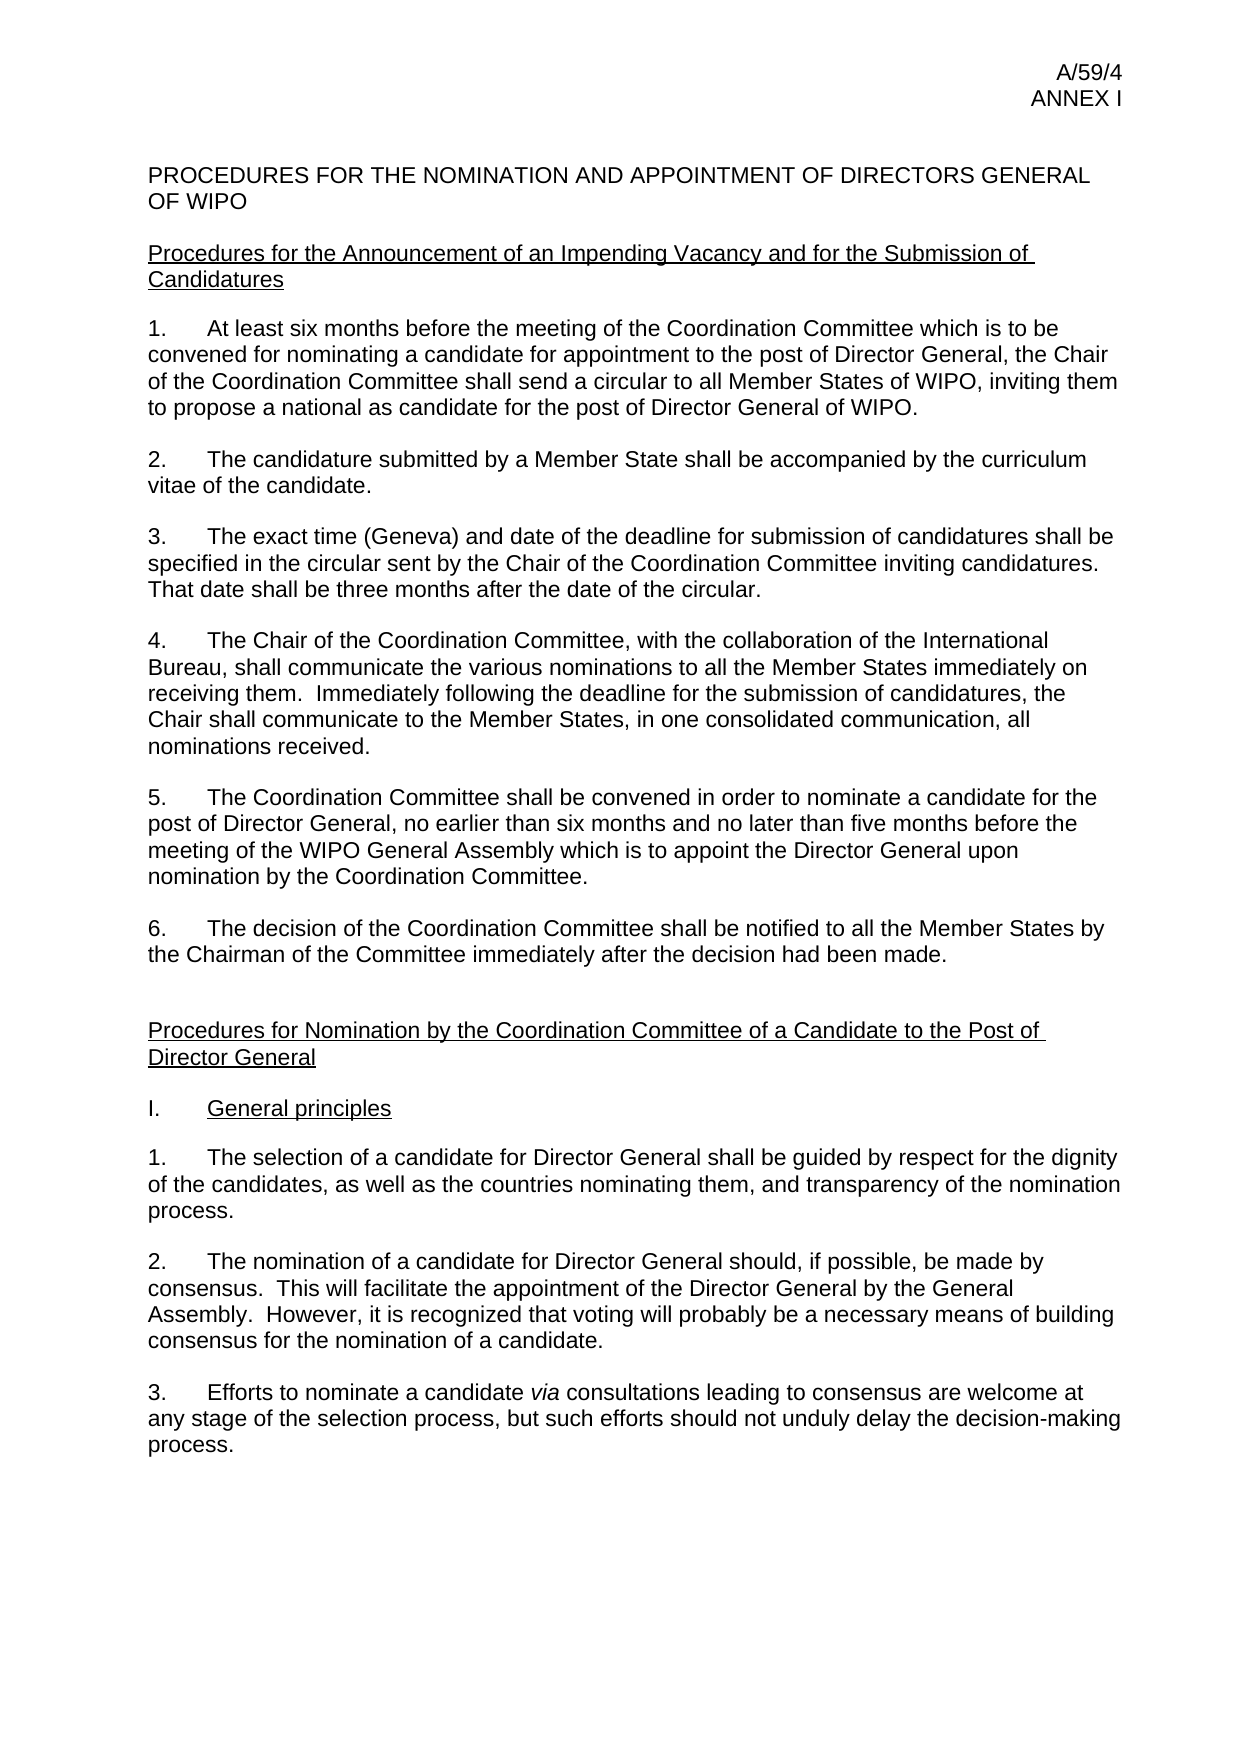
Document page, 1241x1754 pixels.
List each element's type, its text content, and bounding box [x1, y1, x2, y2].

text 2. The candidature submitted by a Member State shall be accompanied by the curriculum vitae of the candidate. [148, 446, 1122, 498]
text ANNEX I [620, 85, 1122, 112]
text 4. The Chair of the Coordination Committee, with the collaboration of the International Bureau, shall communicate the various nominations to all the Member States immediately on receiving them. Immediately following the deadline for the submission of candidatures, the Chair shall communicate to the Member States, in one consolidated communication, all nominations received. [148, 627, 1122, 759]
text 6. The decision of the Coordination Committee shall be notified to all the Member States by the Chairman of the Committee immediately after the decision had been made. [148, 914, 1122, 967]
text 2. The nomination of a candidate for Director General should, if possible, be made by consensus. This will facilitate the appointment of the Director General by the General Assembly. However, it is recognized that voting will probably be a necessary means of building consensus for the nomination of a candidate. [148, 1248, 1122, 1354]
text 5. The Coordination Committee shall be convened in order to nominate a candidate for the post of Director General, no earlier than six months and no later than five months before the meeting of the WIPO General Assembly which is to appoint the Director General upon nomination by the Coordination Committee. [148, 784, 1122, 889]
text 3. The exact time (Geneva) and date of the deadline for submission of candidatures shall be specified in the circular sent by the Chair of the Coordination Committee inviting candidatures. That date shall be three months after the date of the circular. [148, 523, 1122, 602]
text 1. The selection of a candidate for Director General shall be guided by respect for the dignity of the candidates, as well as the countries nominating them, and transparency of the nomination process. [148, 1144, 1122, 1223]
text 3. Efforts to nominate a candidate via consultations leading to consensus are welcome at any stage of the selection process, but such efforts should not unduly delay the decision-making process. [148, 1379, 1122, 1458]
subtitle Procedures for the Announcement of an Impending Vacancy and for the Submission of Candidatures [148, 239, 1122, 292]
subtitle PROCEDURES FOR THE NOMINATION AND APPOINTMENT OF DIRECTORS GENERAL OF WIPO [148, 162, 1122, 214]
text A/59/4 [148, 59, 1122, 85]
subtitle Procedures for Nomination by the Coordination Committee of a Candidate to the Post of Director General [148, 1017, 1122, 1070]
subtitle I. General principles [148, 1095, 1122, 1121]
text 1. At least six months before the meeting of the Coordination Committee which is to be convened for nominating a candidate for appointment to the post of Director General, the Chair of the Coordination Committee shall send a circular to all Member States of WIPO, inviting them to propose a national as candidate for the post of Director General of WIPO. [148, 315, 1122, 421]
